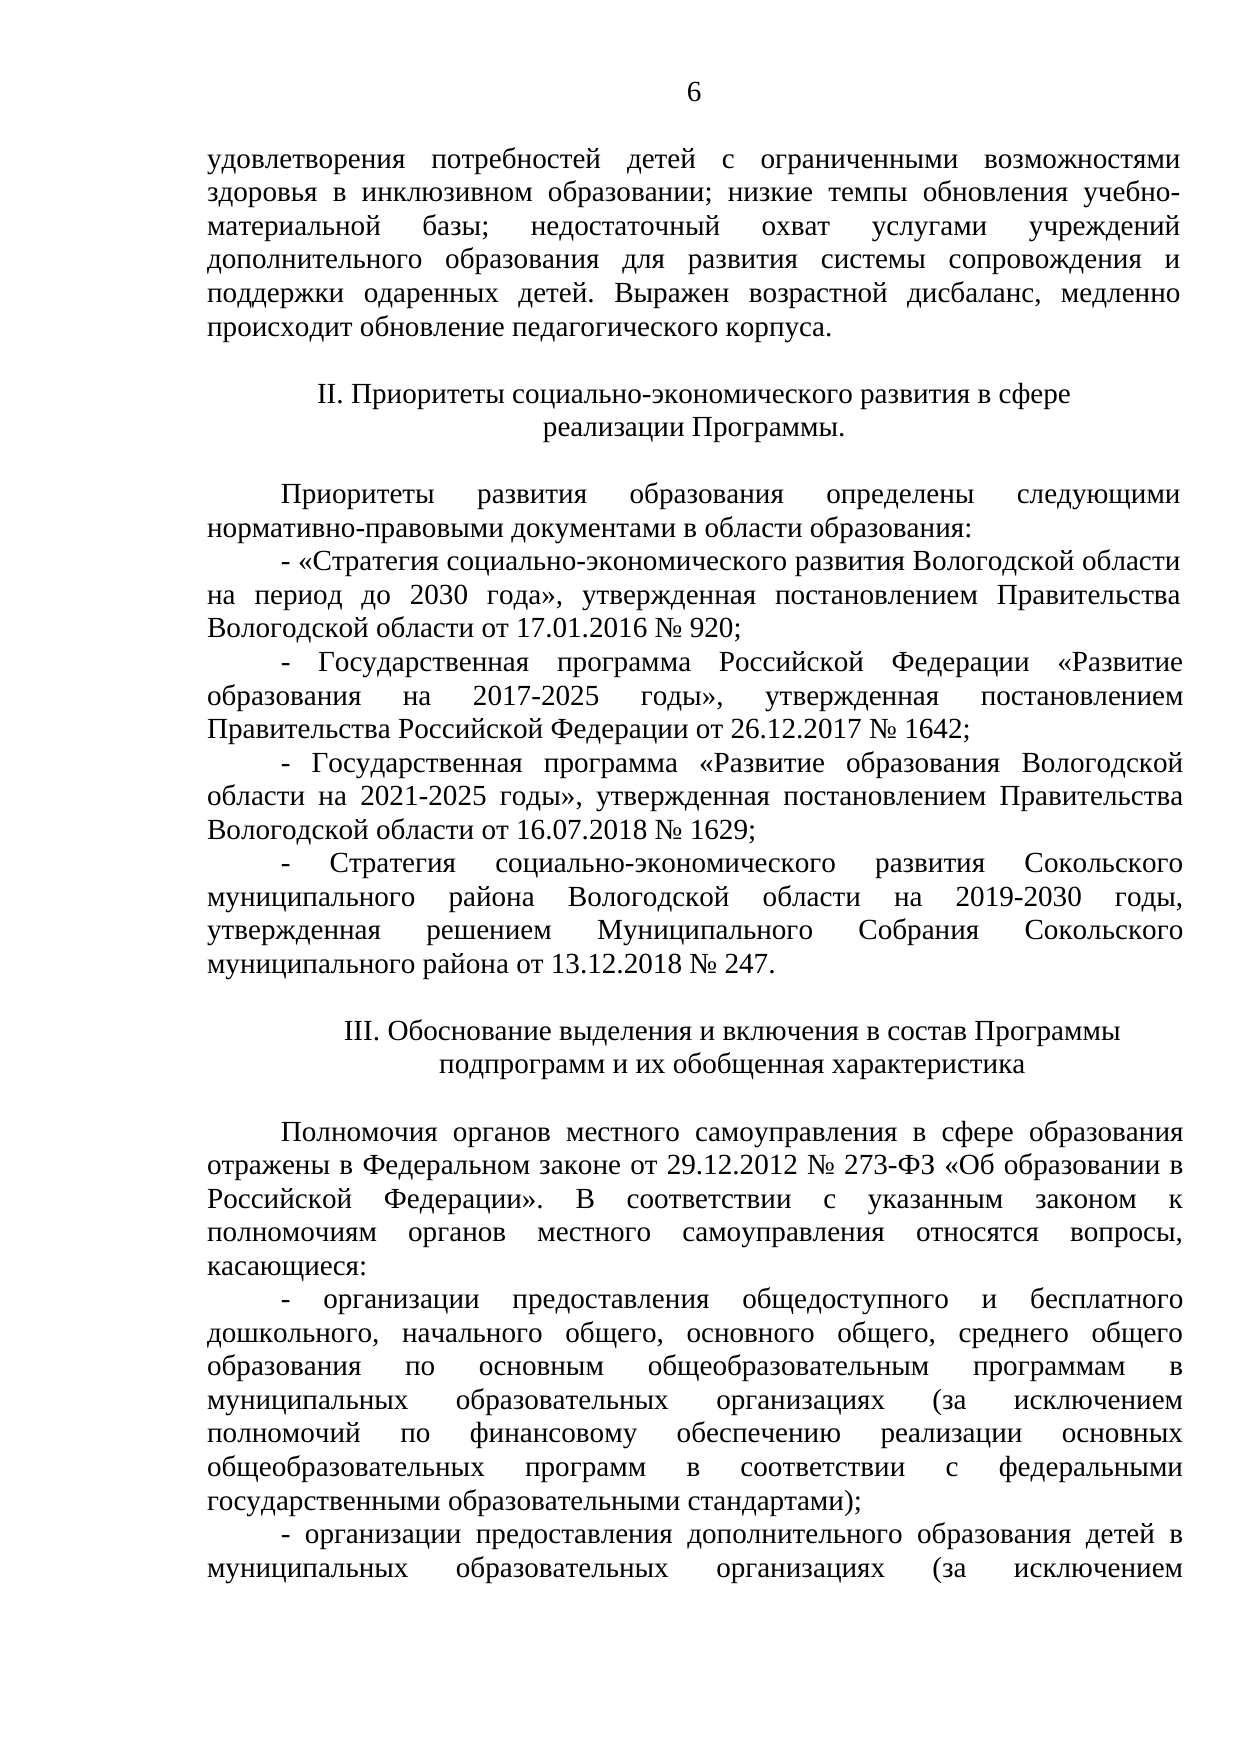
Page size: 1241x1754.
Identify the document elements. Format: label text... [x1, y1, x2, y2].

text - Государственная программа «Развитие образования Вологодской области на 2021-2025 годы», утвержденная постановлением Правительства Вологодской области от 16.07.2018 № 1629; [207, 745, 1184, 845]
text III. Обоснование выделения и включения в состав Программы [207, 1013, 1184, 1047]
text Приоритеты развития образования определены следующими нормативно-правовыми документами в области образования: [207, 476, 1181, 543]
text - «Стратегия социально-экономического развития Вологодской области на период до 2030 года», утвержденная постановлением Правительства Вологодской области от 17.01.2016 № 920; [207, 543, 1181, 644]
text реализации Программы. [207, 409, 1181, 443]
text II. Приоритеты социально-экономического развития в сфере [207, 376, 1181, 409]
text подпрограмм и их обобщенная характеристика [207, 1047, 1184, 1080]
text Полномочия органов местного самоуправления в сфере образования отражены в Федеральном законе от 29.12.2012 № 273-ФЗ «Об образовании в Российской Федерации». В соответствии с указанным законом к полномочиям органов местного самоуправления относятся вопросы, касающиеся: [207, 1114, 1184, 1281]
text - Стратегия социально-экономического развития Сокольского муниципального района Вологодской области на 2019-2030 годы, утвержденная решением Муниципального Собрания Сокольского муниципального района от 13.12.2018 № 247. [207, 845, 1184, 979]
text - организации предоставления общедоступного и бесплатного дошкольного, начального общего, основного общего, среднего общего образования по основным общеобразовательным программам в муниципальных образовательных организациях (за исключением полномочий по финансовому обеспечению реализации основных общеобразовательных программ в соответствии с федеральными государственными образовательными стандартами); [207, 1281, 1184, 1516]
text - Государственная программа Российской Федерации «Развитие образования на 2017-2025 годы», утвержденная постановлением Правительства Российской Федерации от 26.12.2017 № 1642; [207, 644, 1184, 745]
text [207, 141, 1181, 342]
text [207, 1516, 1184, 1583]
